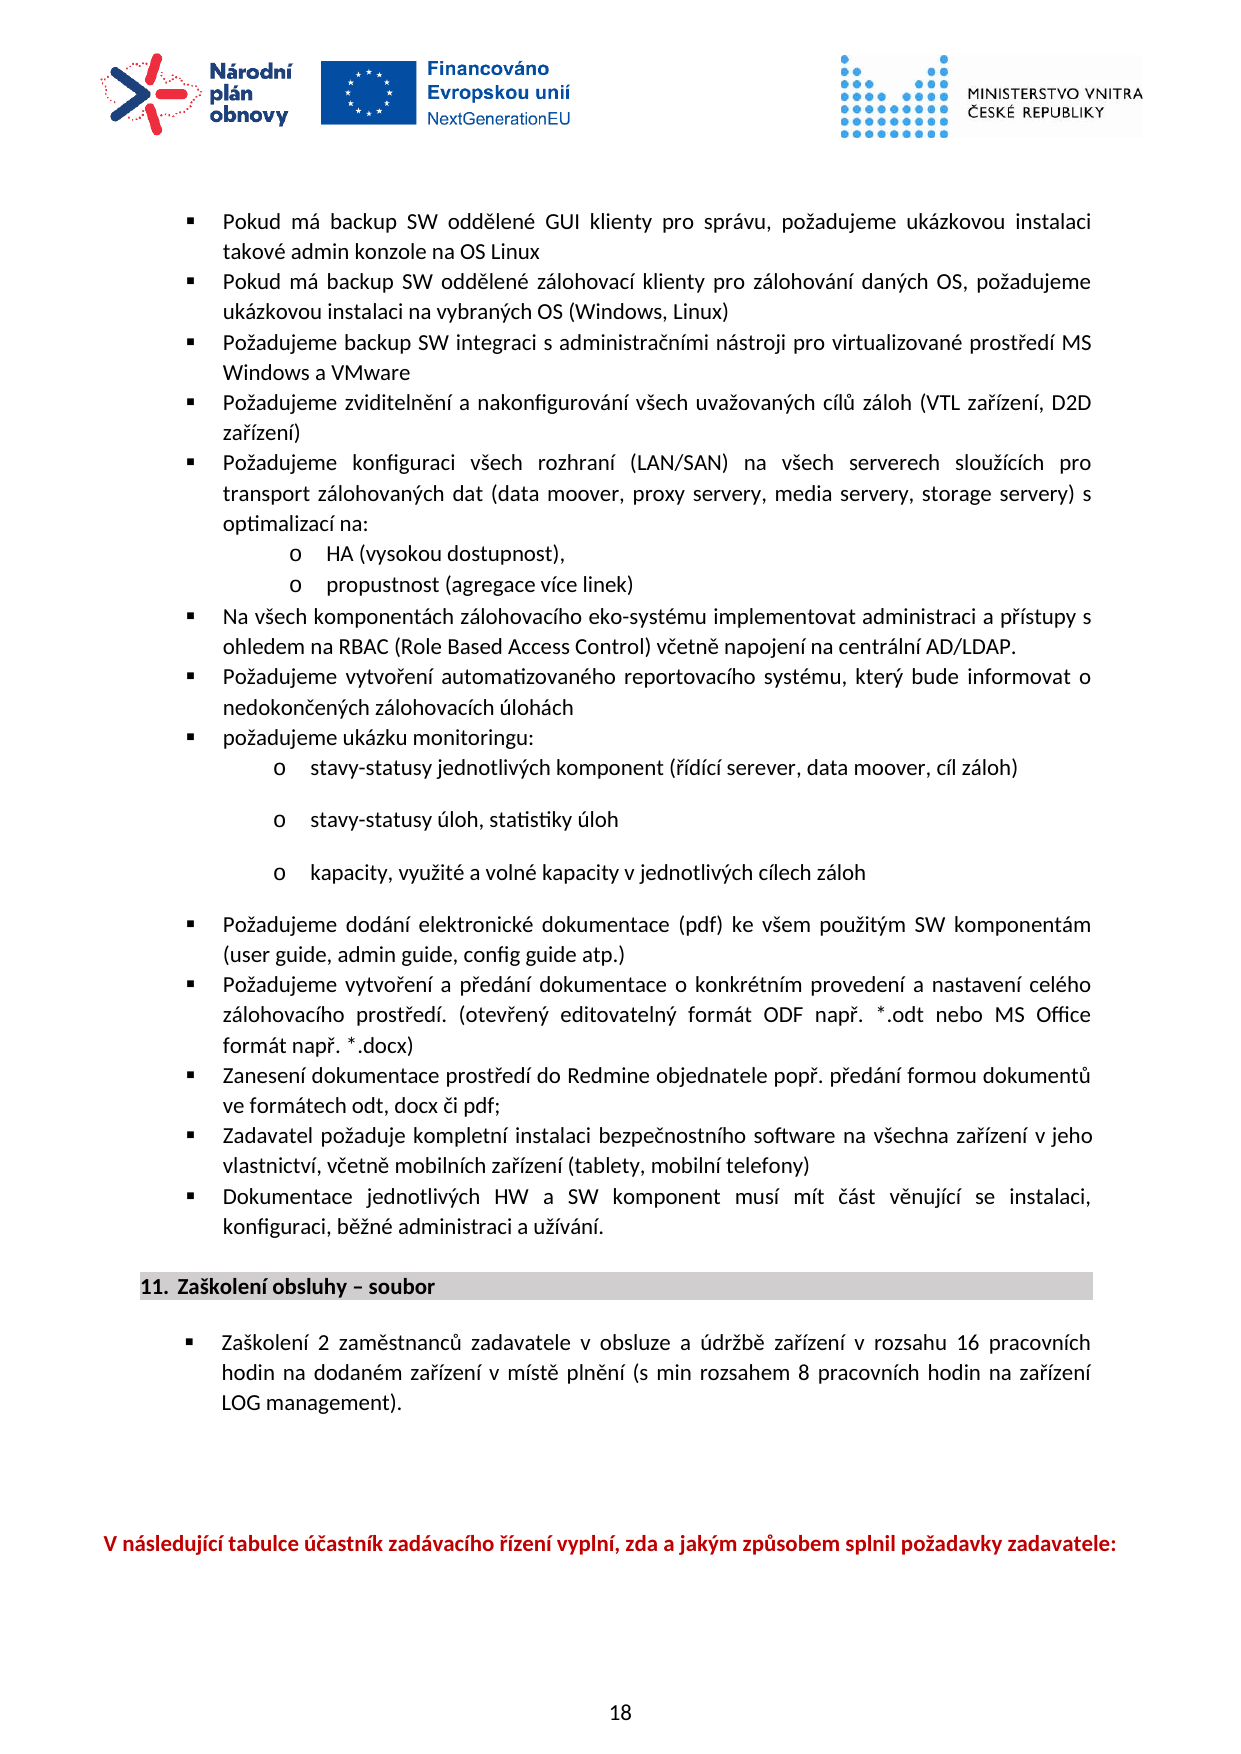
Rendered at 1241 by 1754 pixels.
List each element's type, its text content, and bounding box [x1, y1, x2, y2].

list Zadavatel požaduje kompletní instalaci bezpečnostního software na všechna zařízení v jeho vlastnictví, včetně mobilních zařízení (tablety, mobilní telefony) [185, 1121, 1093, 1179]
list Požadujeme vytvoření a předání dokumentace o konkrétním provedení a nastavení celého zálohovacího prostředí. (otevřený editovatelný formát ODF např. *.odt nebo MS Office formát např. *.docx) [185, 970, 1093, 1059]
list Zanesení dokumentace prostředí do Redmine objednatele popř. předání formou dokumentů ve formátech odt, docx či pdf; [185, 1061, 1093, 1119]
list požadujeme ukázku monitoringu: [185, 723, 1093, 751]
picture [88, 44, 310, 145]
list stavy-statusy úloh, statistiky úloh [273, 805, 1093, 834]
list stavy-statusy jednotlivých komponent (řídící serever, data moover, cíl záloh) [273, 753, 1093, 782]
list Požadujeme dodání elektronické dokumentace (pdf) ke všem použitým SW komponentám (user guide, admin guide, config guide atp.) [185, 910, 1093, 968]
list Požadujeme vytvoření automatizovaného reportovacího systému, který bude informovat o nedokončených zálohovacích úlohách [185, 662, 1093, 721]
list Požadujeme backup SW integraci s administračními nástroji pro virtualizované prostředí MS Windows a VMware [185, 328, 1093, 386]
list Zaškolení 2 zaměstnanců zadavatele v obsluze a údržbě zařízení v rozsahu 16 pracovních hodin na dodaném zařízení v místě plnění (s min rozsahem 8 pracovních hodin na zařízení LOG management). [184, 1328, 1093, 1416]
list Zaškolení obsluhy – soubor [140, 1272, 1093, 1300]
list Požadujeme konfiguraci všech rozhraní (LAN/SAN) na všech serverech sloužících pro transport zálohovaných dat (data moover, proxy servery, media servery, storage servery) s optimalizací na: [185, 448, 1093, 537]
list Pokud má backup SW oddělené zálohovací klienty pro zálohování daných OS, požadujeme ukázkovou instalaci na vybraných OS (Windows, Linux) [185, 267, 1093, 325]
list HA (vysokou dostupnost), [288, 539, 1093, 568]
text V následující tabulce účastník zadávacího řízení vyplní, zda a jakým způsobem splnil požadavky zadavatele: [103, 1529, 1134, 1557]
picture [841, 55, 1143, 138]
list Pokud má backup SW oddělené GUI klienty pro správu, požadujeme ukázkovou instalaci takové admin konzole na OS Linux [185, 207, 1093, 265]
picture [312, 55, 587, 129]
list propustnost (agregace více linek) [288, 571, 1093, 600]
list kapacity, využité a volné kapacity v jednotlivých cílech záloh [273, 858, 1093, 887]
list Požadujeme zviditelnění a nakonfigurování všech uvažovaných cílů záloh (VTL zařízení, D2D zařízení) [185, 388, 1093, 446]
list Dokumentace jednotlivých HW a SW komponent musí mít část věnující se instalaci, konfiguraci, běžné administraci a užívání. [185, 1182, 1093, 1240]
list Na všech komponentách zálohovacího eko-systému implementovat administraci a přístupy s ohledem na RBAC (Role Based Access Control) včetně napojení na centrální AD/LDAP. [185, 602, 1093, 660]
